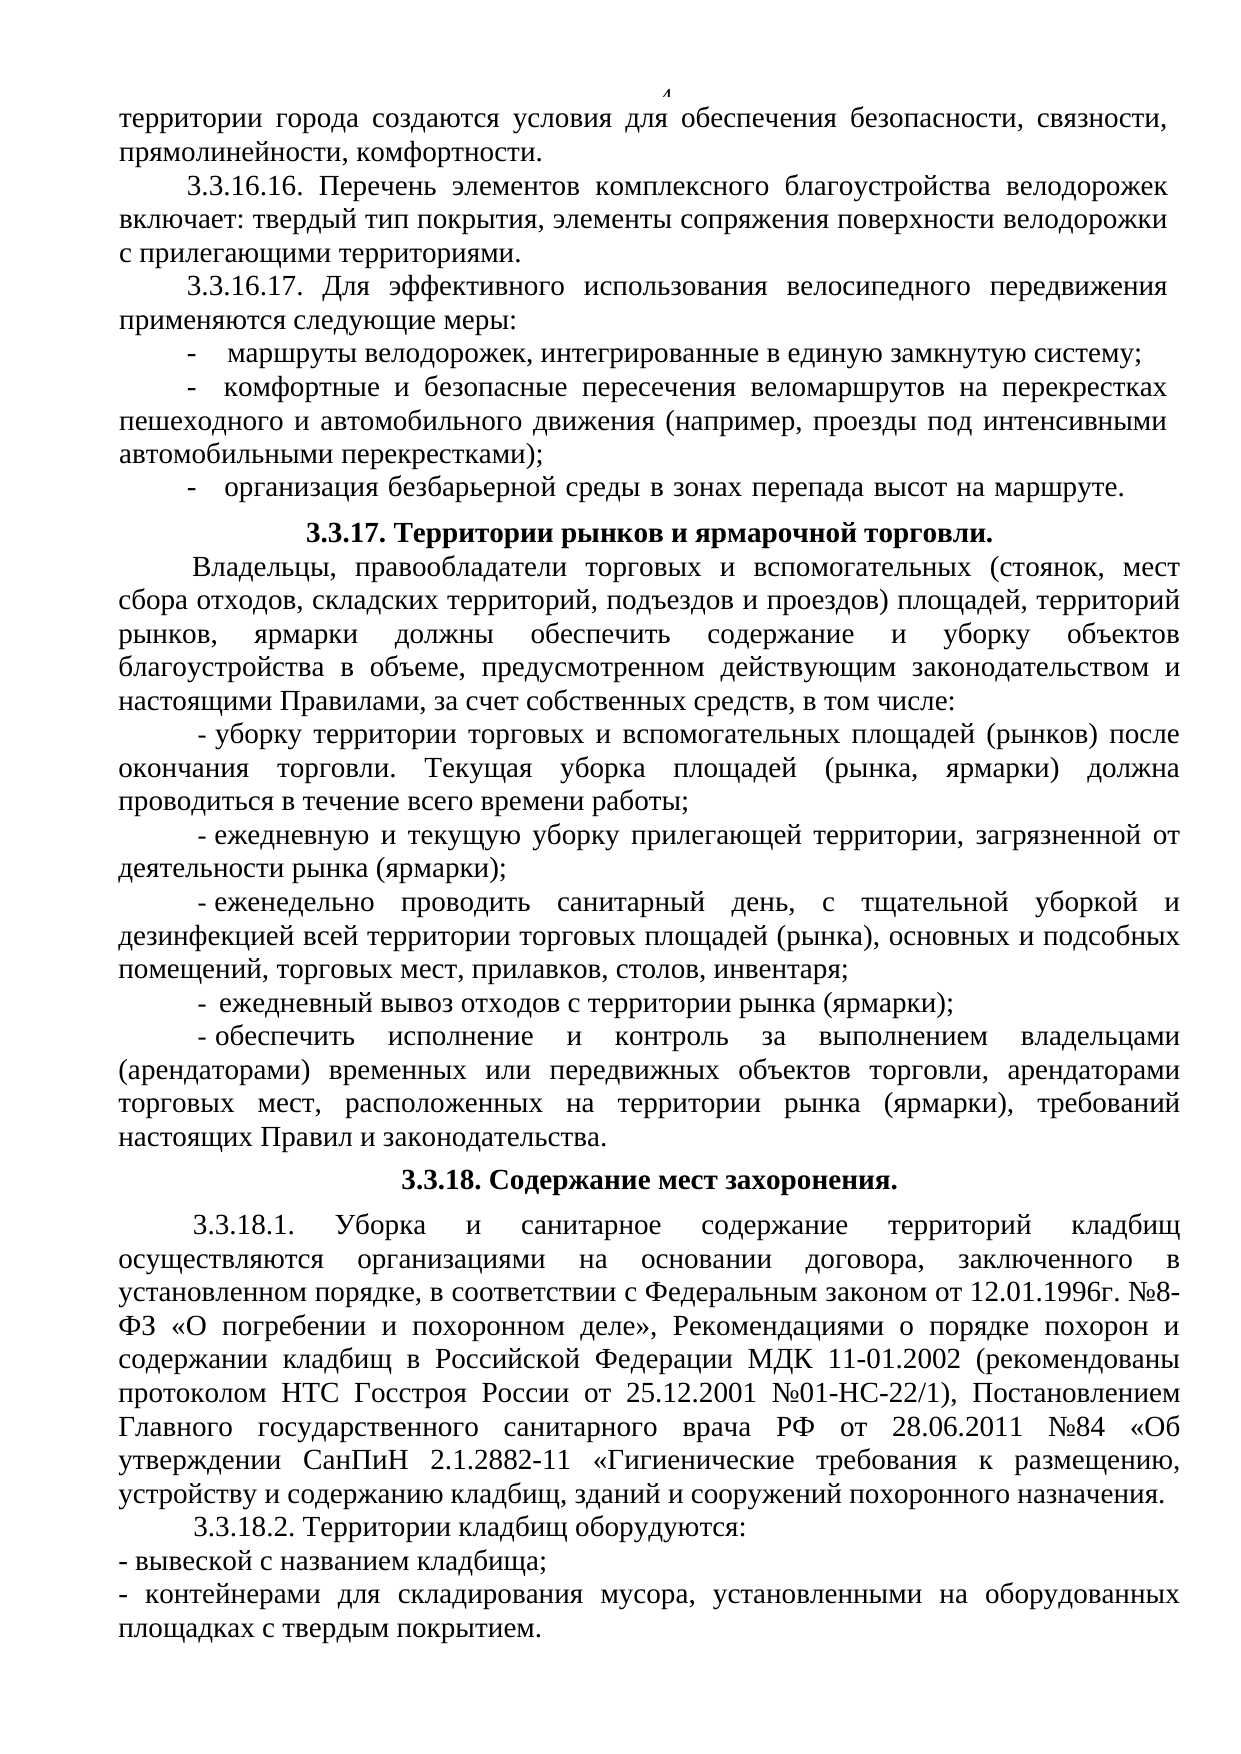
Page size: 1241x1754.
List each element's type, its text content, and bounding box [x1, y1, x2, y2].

list ежедневную и текущую уборку прилегающей территории, загрязненной от деятельности рынка (ярмарки); [118, 817, 1181, 884]
list комфортные и безопасные пересечения веломаршрутов на перекрестках пешеходного и автомобильного движения (например, проезды под интенсивными автомобильными перекрестками); [119, 369, 1168, 470]
list 3.3.16.16. Перечень элементов комплексного благоустройства велодорожек включает: твердый тип покрытия, элементы сопряжения поверхности велодорожки с прилегающими территориями. [119, 168, 1168, 268]
list Владельцы, правообладатели торговых и вспомогательных (стоянок, мест сбора отходов, складских территорий, подъездов и проездов) площадей, территорий рынков, ярмарки должны обеспечить содержание и уборку объектов благоустройства в объеме, предусмотренном действующим законодательством и настоящими Правилами, за счет собственных средств, в том числе: [118, 549, 1181, 716]
list маршруты велодорожек, интегрированные в единую замкнутую систему; [119, 335, 1168, 369]
list ежедневный вывоз отходов с территории рынка (ярмарки); [118, 985, 1181, 1018]
list 3.3.16.17. Для эффективного использования велосипедного передвижения применяются следующие меры: [119, 268, 1168, 335]
list 3.3.18.1. Уборка и санитарное содержание территорий кладбищ осуществляются организациями на основании договора, заключенного в установленном порядке, в соответствии с Федеральным законом от 12.01.1996г. №8-ФЗ «О погребении и похоронном деле», Рекомендациями о порядке похорон и содержании кладбищ в Российской Федерации МДК 11-01.2002 (рекомендованы протоколом НТС Госстроя России от 25.12.2001 №01-НС-22/1), Постановлением Главного государственного санитарного врача РФ от 28.06.2011 №84 «Об утверждении СанПиН 2.1.2882-11 «Гигиенические требования к размещению, устройству и содержанию кладбищ, зданий и сооружений похоронного назначения. [118, 1207, 1181, 1509]
list 3.3.18. Содержание мест захоронения. [118, 1164, 1181, 1196]
list уборку территории торговых и вспомогательных площадей (рынков) после окончания торговли. Текущая уборка площадей (рынка, ярмарки) должна проводиться в течение всего времени работы; [118, 716, 1181, 817]
list - вывеской с названием кладбища; [118, 1543, 1181, 1576]
list организация безбарьерной среды в зонах перепада высот на маршруте. [119, 470, 1181, 503]
list 3.3.18.2. Территории кладбищ оборудуются: [118, 1509, 1181, 1543]
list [119, 100, 1168, 167]
list 3.3.17. Территории рынков и ярмарочной торговли. [118, 515, 1181, 549]
list еженедельно проводить санитарный день, с тщательной уборкой и дезинфекцией всей территории торговых площадей (рынка), основных и подсобных помещений, торговых мест, прилавков, столов, инвентаря; [118, 884, 1181, 985]
list обеспечить исполнение и контроль за выполнением владельцами (арендаторами) временных или передвижных объектов торговли, арендаторами торговых мест, расположенных на территории рынка (ярмарки), требований настоящих Правил и законодательства. [118, 1018, 1181, 1152]
list - контейнерами для складирования мусора, установленными на оборудованных площадках с твердым покрытием. [118, 1576, 1181, 1643]
